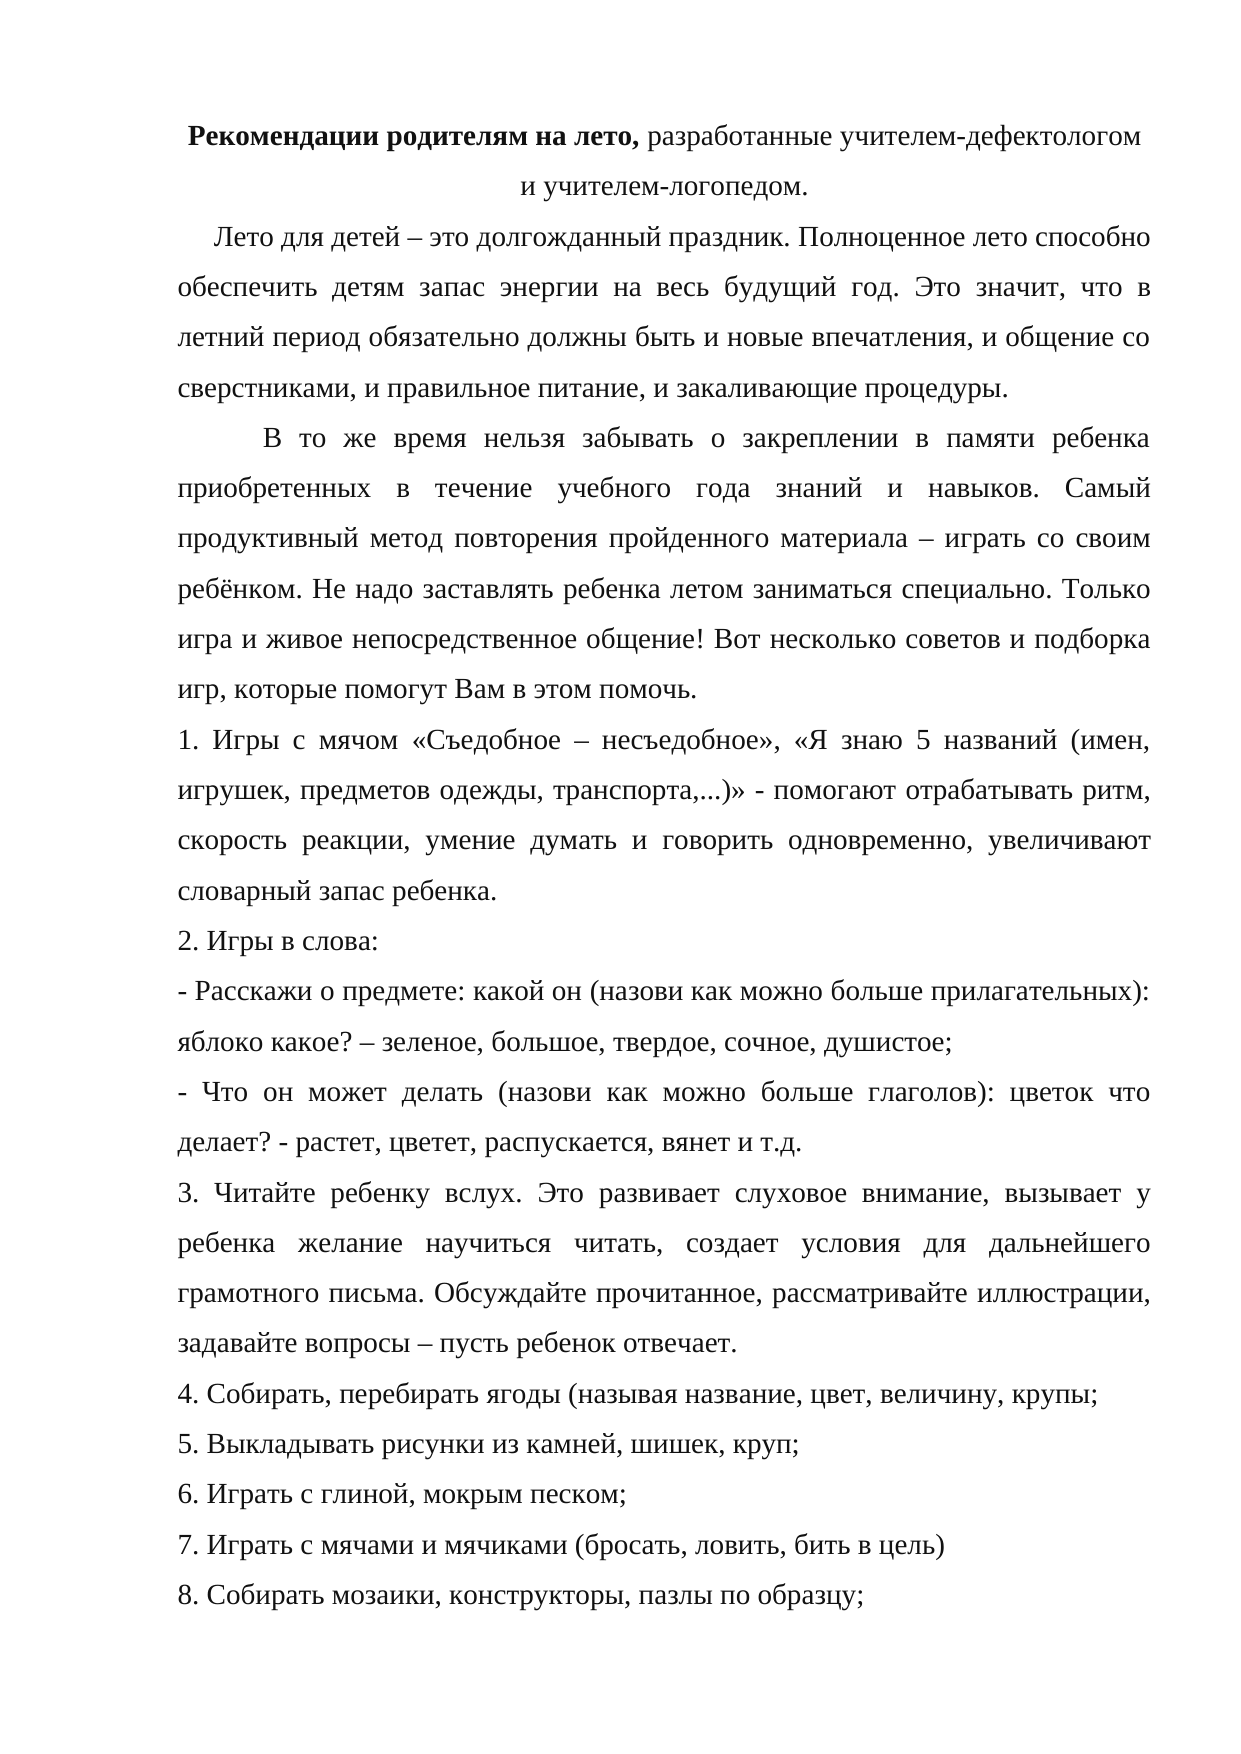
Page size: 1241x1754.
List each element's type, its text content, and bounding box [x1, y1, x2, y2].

text 7. Играть с мячами и мячиками (бросать, ловить, бить в цель) [177, 1527, 1152, 1560]
text 2. Игры в слова: [177, 923, 1152, 957]
text Рекомендации родителям на лето, разработанные учителем-дефектологом и учителем-логопедом. [177, 118, 1152, 202]
text - Что он может делать (назови как можно больше глаголов): цветок что делает? - растет, цветет, распускается, вянет и т.д. [177, 1074, 1152, 1158]
text Лето для детей – это долгожданный праздник. Полноценное лето способно обеспечить детям запас энергии на весь будущий год. Это значит, что в летний период обязательно должны быть и новые впечатления, и общение со сверстниками, и правильное питание, и закаливающие процедуры. [177, 219, 1152, 403]
text 3. Читайте ребенку вслух. Это развивает слуховое внимание, вызывает у ребенка желание научиться читать, создает условия для дальнейшего грамотного письма. Обсуждайте прочитанное, рассматривайте иллюстрации, задавайте вопросы – пусть ребенок отвечает. [177, 1175, 1152, 1359]
text - Расскажи о предмете: какой он (назови как можно больше прилагательных): яблоко какое? – зеленое, большое, твердое, сочное, душистое; [177, 973, 1152, 1057]
text 1. Игры с мячом «Съедобное – несъедобное», «Я знаю 5 названий (имен, игрушек, предметов одежды, транспорта,...)» - помогают отрабатывать ритм, скорость реакции, умение думать и говорить одновременно, увеличивают словарный запас ребенка. [177, 722, 1152, 906]
text 8. Собирать мозаики, конструкторы, пазлы по образцу; [177, 1577, 1152, 1611]
text 5. Выкладывать рисунки из камней, шишек, круп; [177, 1426, 1152, 1460]
text 4. Собирать, перебирать ягоды (называя название, цвет, величину, крупы; [177, 1376, 1152, 1409]
text 6. Играть с глиной, мокрым песком; [177, 1477, 1152, 1510]
text В то же время нельзя забывать о закреплении в памяти ребенка приобретенных в течение учебного года знаний и навыков. Самый продуктивный метод повторения пройденного материала – играть со своим ребёнком. Не надо заставлять ребенка летом заниматься специально. Только игра и живое непосредственное общение! Вот несколько советов и подборка игр, которые помогут Вам в этом помочь. [177, 420, 1152, 705]
